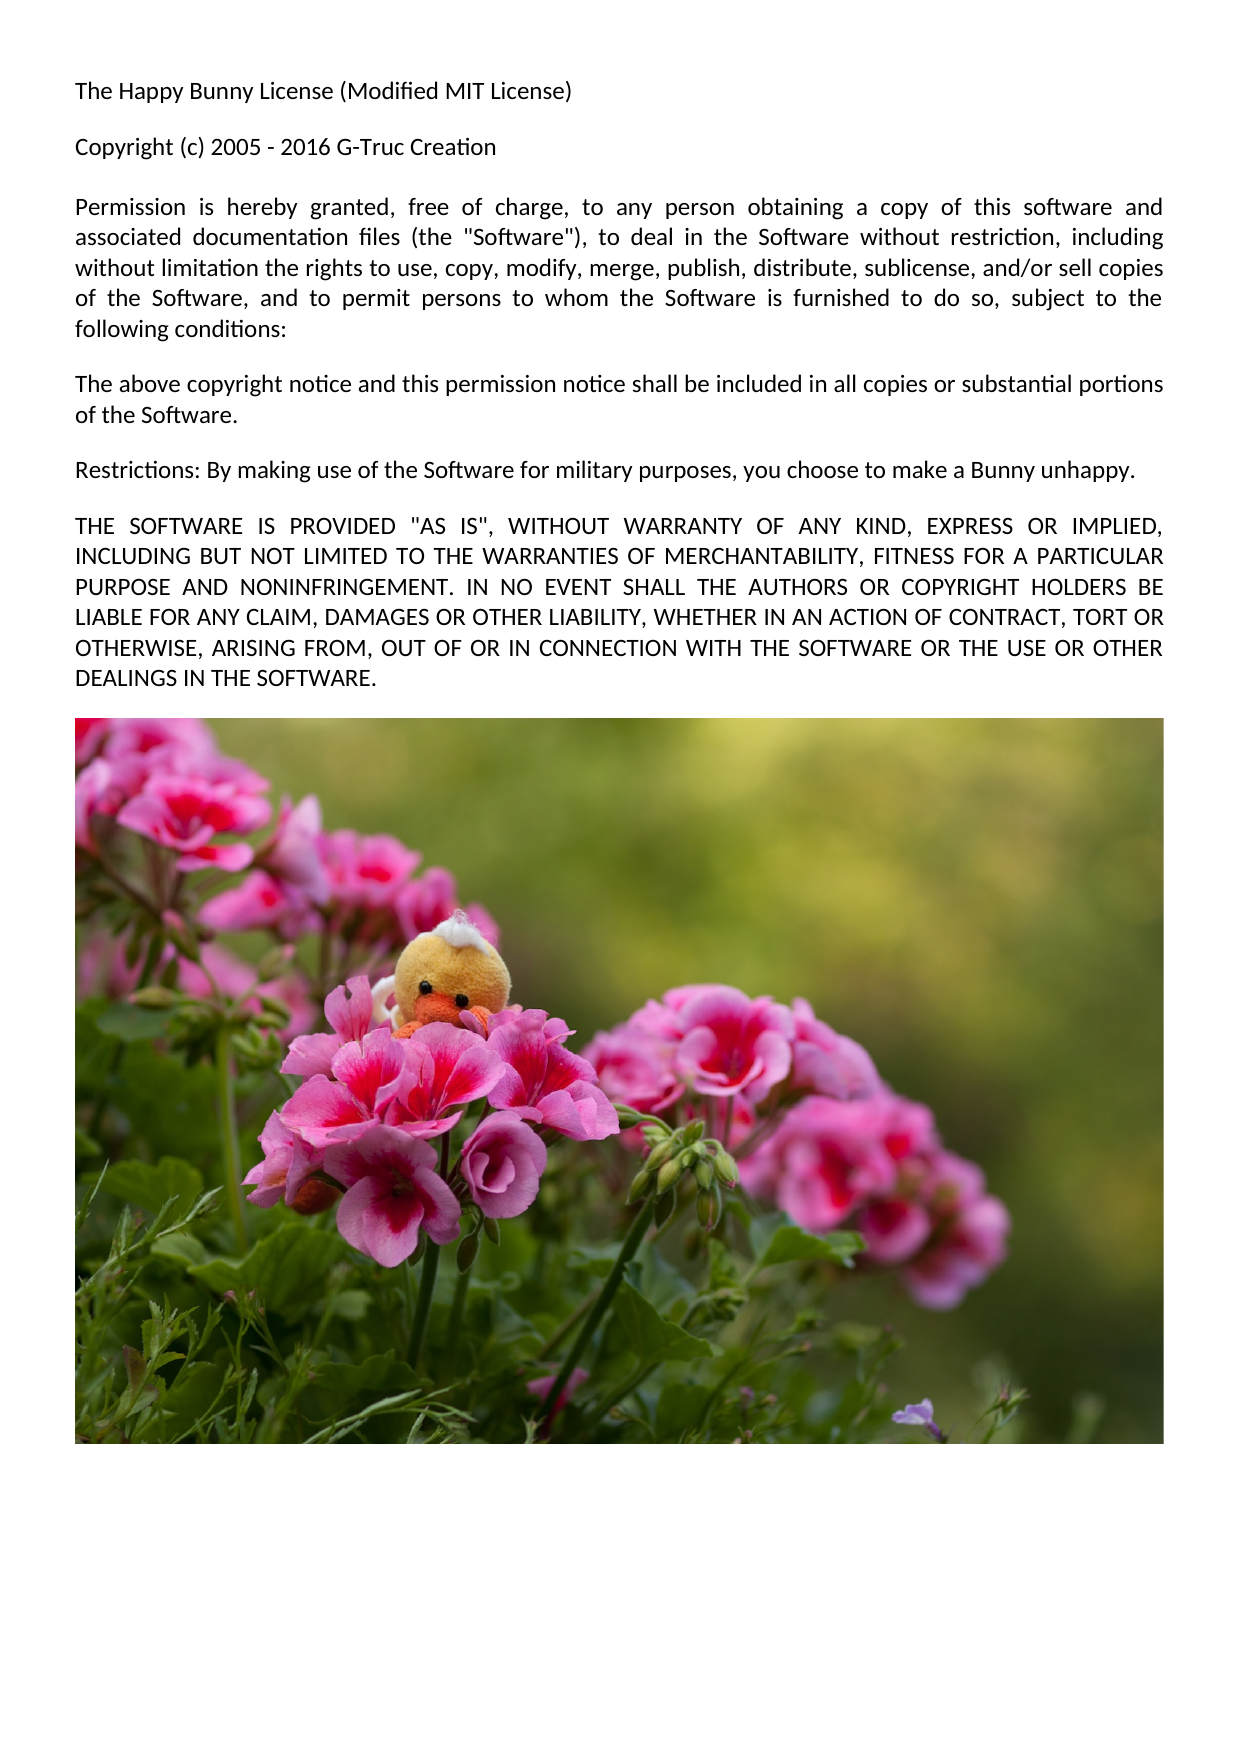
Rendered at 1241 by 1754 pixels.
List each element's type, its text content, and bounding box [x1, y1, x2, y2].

text THE SOFTWARE IS PROVIDED "AS IS", WITHOUT WARRANTY OF ANY KIND, EXPRESS OR IMPLIED, INCLUDING BUT NOT LIMITED TO THE WARRANTIES OF MERCHANTABILITY, FITNESS FOR A PARTICULAR PURPOSE AND NONINFRINGEMENT. IN NO EVENT SHALL THE AUTHORS OR COPYRIGHT HOLDERS BE LIABLE FOR ANY CLAIM, DAMAGES OR OTHER LIABILITY, WHETHER IN AN ACTION OF CONTRACT, TORT OR OTHERWISE, ARISING FROM, OUT OF OR IN CONNECTION WITH THE SOFTWARE OR THE USE OR OTHER DEALINGS IN THE SOFTWARE. [75, 510, 1165, 693]
text Restrictions: By making use of the Software for military purposes, you choose to make a Bunny unhappy. [75, 454, 1165, 485]
text Permission is hereby granted, free of charge, to any person obtaining a copy of this software and associated documentation files (the "Software"), to deal in the Software without restriction, including without limitation the rights to use, copy, modify, merge, publish, distribute, sublicense, and/or sell copies of the Software, and to permit persons to whom the Software is furnished to do so, subject to the following conditions: [75, 191, 1165, 343]
picture [75, 718, 1164, 1444]
text The above copyright notice and this permission notice shall be included in all copies or substantial portions of the Software. [75, 368, 1165, 429]
text The Happy Bunny License (Modified MIT License) [75, 75, 1165, 106]
text Copyright (c) 2005 - 2016 G-Truc Creation [75, 131, 1165, 161]
